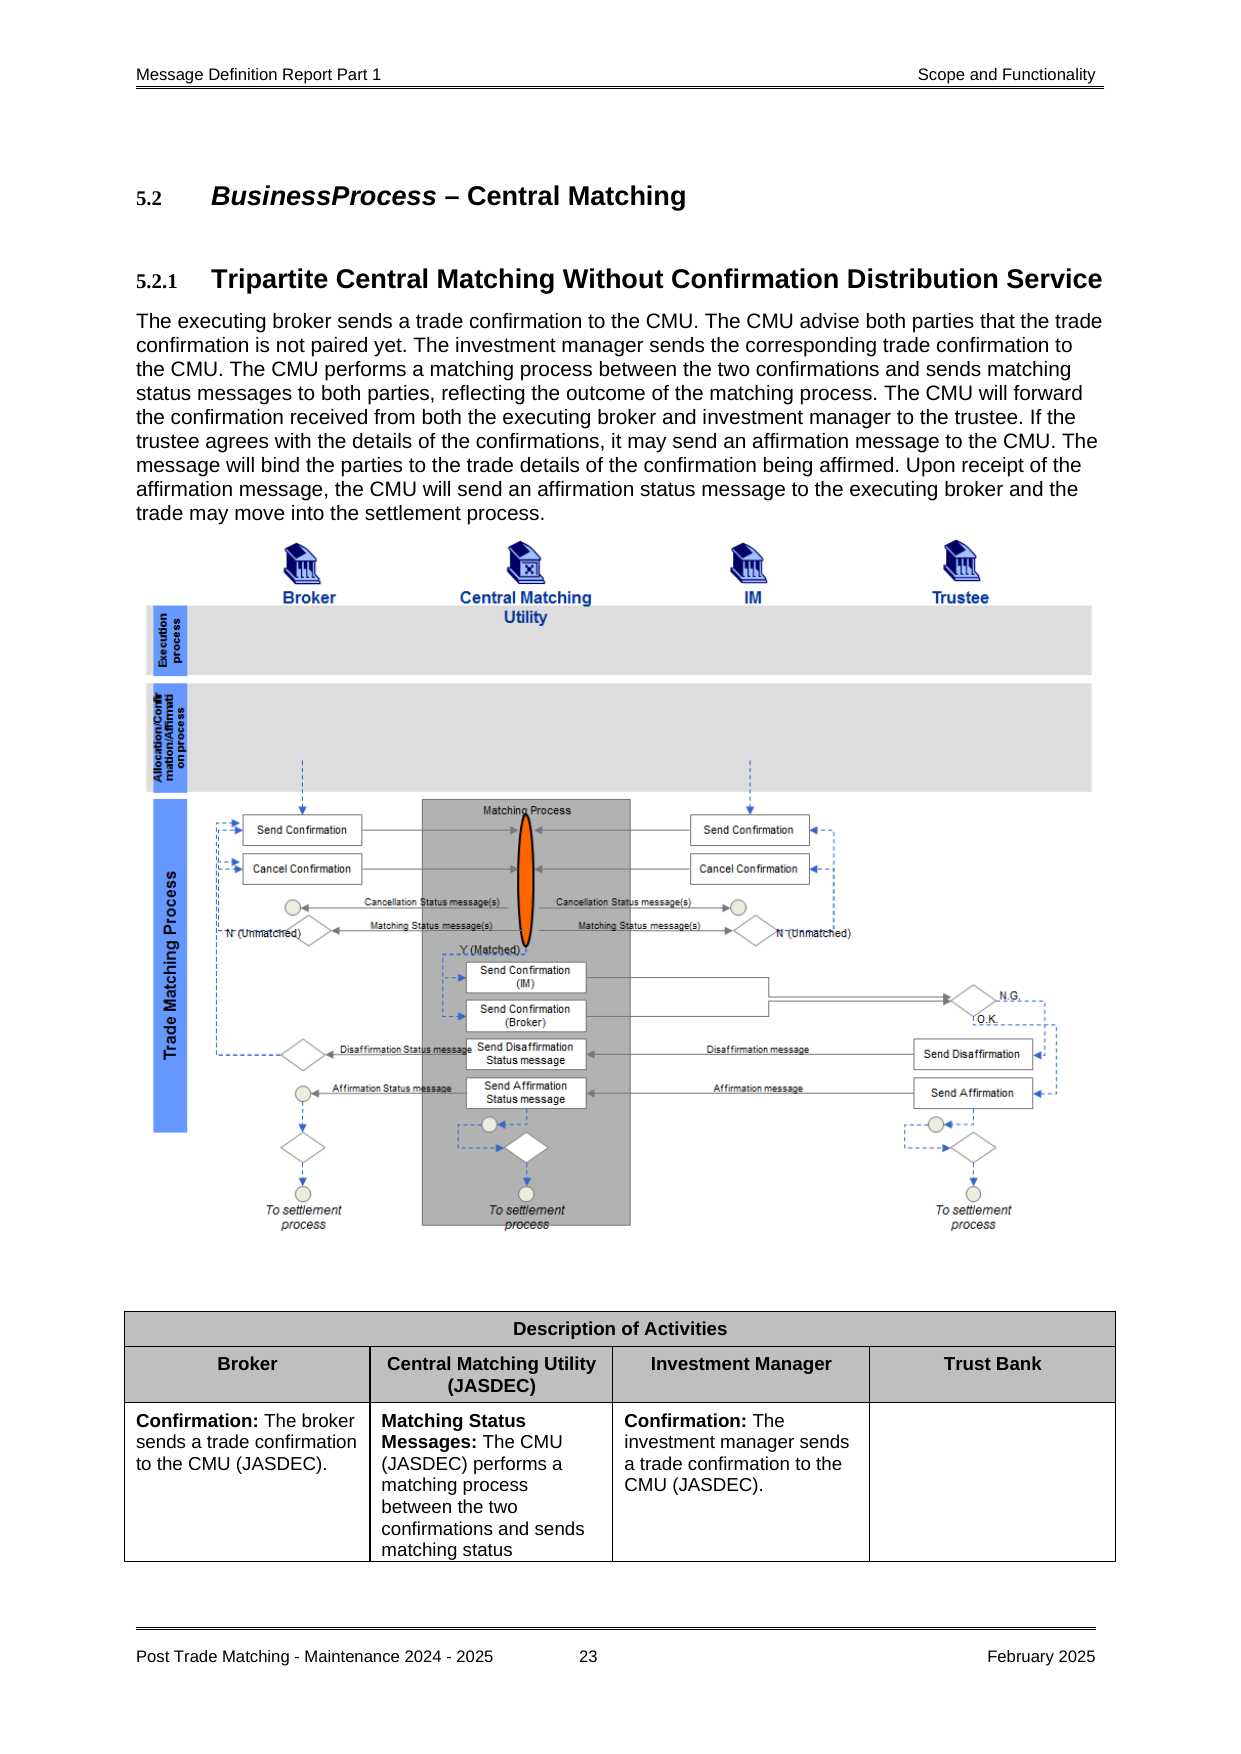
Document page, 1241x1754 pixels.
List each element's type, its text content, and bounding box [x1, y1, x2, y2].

table_header Description of Activities [125, 1312, 1115, 1346]
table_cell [613, 1403, 869, 1561]
table_cell Investment Manager [613, 1347, 869, 1402]
subtitle Tripartite Central Matching Without Confirmation Distribution Service [136, 263, 1104, 294]
text The executing broker sends a trade confirmation to the CMU. The CMU advise both parties that the trade confirmation is not paired yet. The investment manager sends the corresponding trade confirmation to the CMU. The CMU performs a matching process between the two confirmations and sends matching status messages to both parties, reflecting the outcome of the matching process. The CMU will forward the confirmation received from both the executing broker and investment manager to the trustee. If the trustee agrees with the details of the confirmations, it may send an affirmation message to the CMU. The message will bind the parties to the trade details of the confirmation being affirmed. Upon receipt of the affirmation message, the CMU will send an affirmation status message to the executing broker and the trade may move into the settlement process. [136, 309, 1104, 525]
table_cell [125, 1403, 369, 1561]
table_cell Broker [125, 1347, 369, 1402]
table_cell Trust Bank [870, 1347, 1115, 1402]
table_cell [371, 1403, 612, 1561]
table_cell Central Matching Utility (JASDEC) [371, 1347, 612, 1402]
table_cell [870, 1403, 1115, 1561]
subtitle BusinessProcess – Central Matching [136, 180, 1104, 211]
